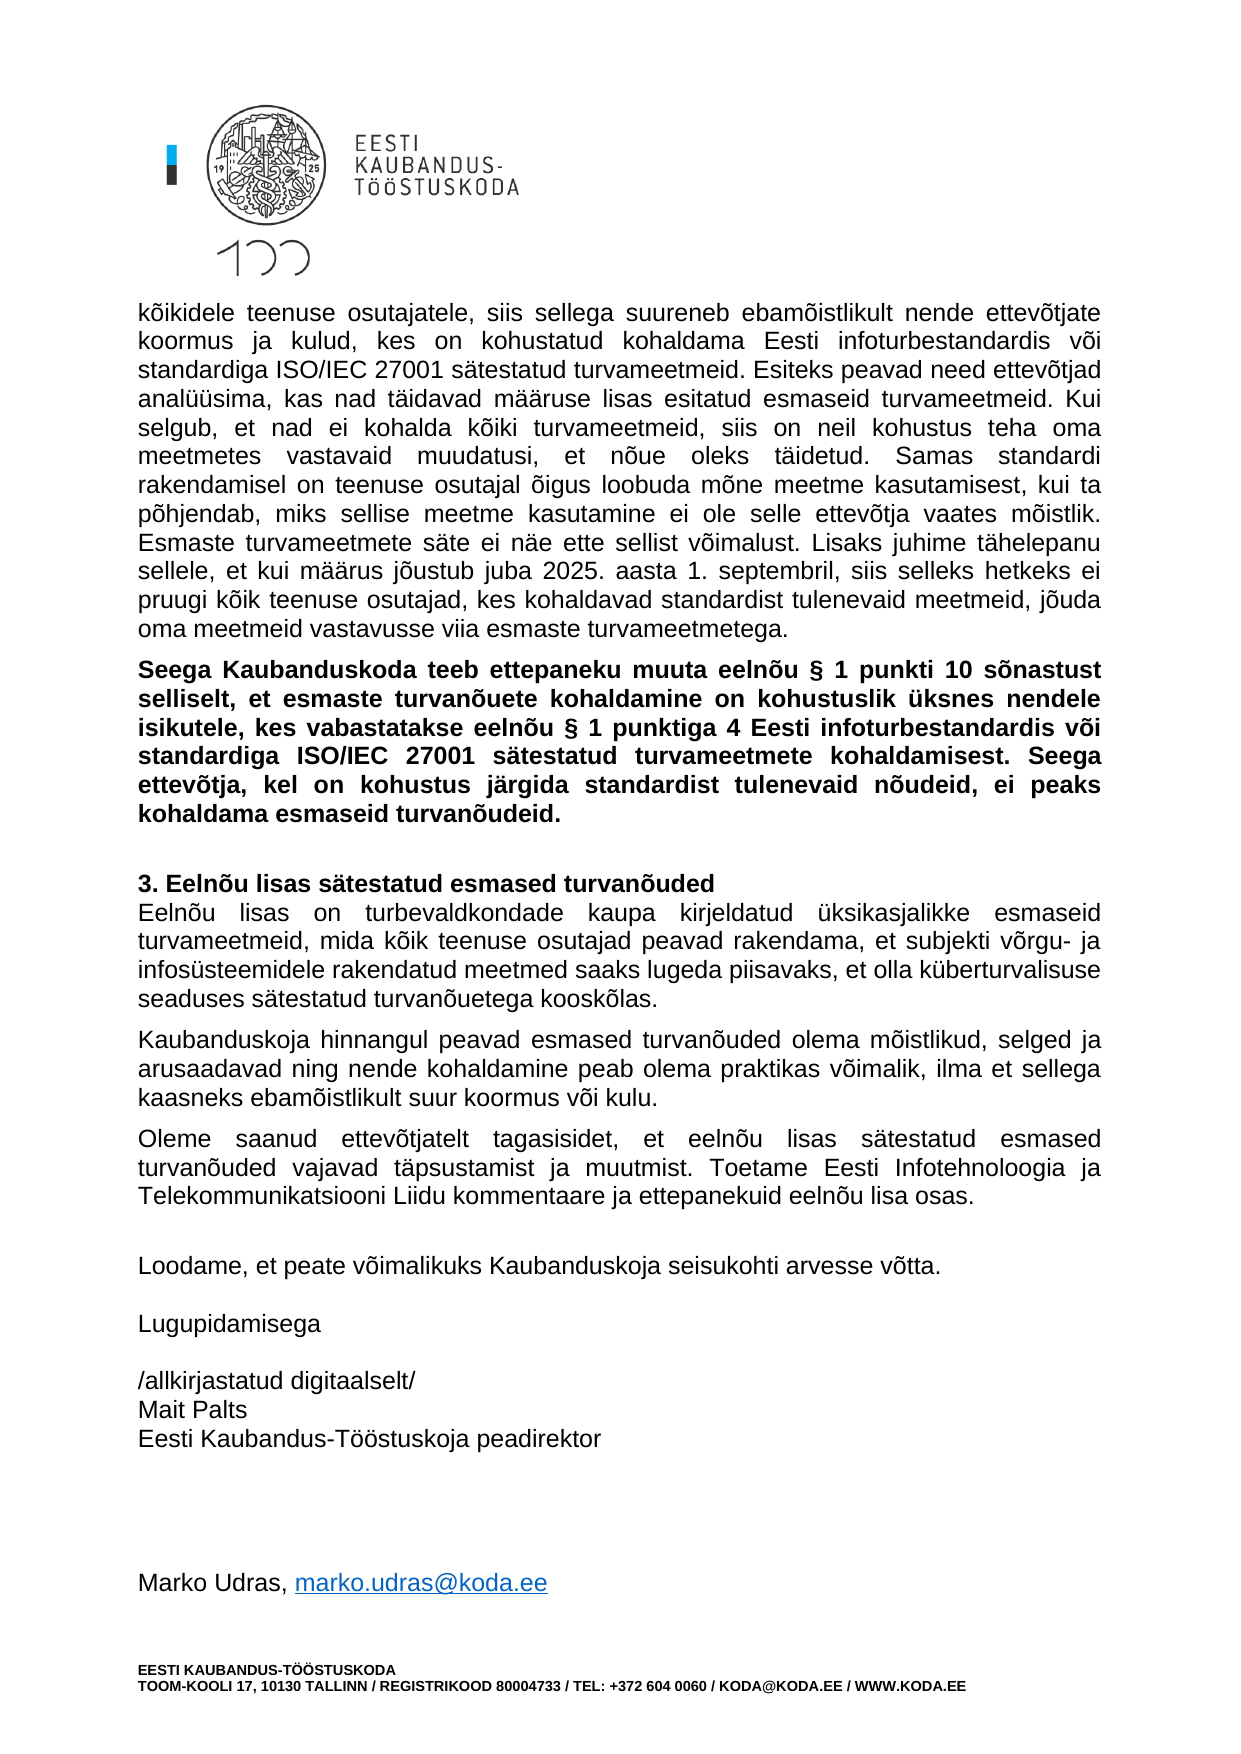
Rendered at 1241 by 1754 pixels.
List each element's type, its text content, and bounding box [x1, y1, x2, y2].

text Oleme saanud ettevõtjatelt tagasisidet, et eelnõu lisas sätestatud esmased turvanõuded vajavad täpsustamist ja muutmist. Toetame Eesti Infotehnoloogia ja Telekommunikatsiooni Liidu kommentaare ja ettepanekuid eelnõu lisa osas. [138, 1124, 1103, 1210]
text 3. Eelnõu lisas sätestatud esmased turvanõuded [138, 869, 1103, 898]
text Lugupidamisega [138, 1309, 1103, 1338]
text Eelnõu lisas on turbevaldkondade kaupa kirjeldatud üksikasjalikke esmaseid turvameetmeid, mida kõik teenuse osutajad peavad rakendama, et subjekti võrgu- ja infosüsteemidele rakendatud meetmed saaks lugeda piisavaks, et olla küberturvalisuse seaduses sätestatud turvanõuetega kooskõlas. [138, 898, 1103, 1013]
picture [137, 82, 543, 298]
text Seega Kaubanduskoda teeb ettepaneku muuta eelnõu § 1 punkti 10 sõnastust selliselt, et esmaste turvanõuete kohaldamine on kohustuslik üksnes nendele isikutele, kes vabastatakse eelnõu § 1 punktiga 4 Eesti infoturbestandardis või standardiga ISO/IEC 27001 sätestatud turvameetmete kohaldamisest. Seega ettevõtja, kel on kohustus järgida standardist tulenevaid nõudeid, ei peaks kohaldama esmaseid turvanõudeid. [138, 655, 1103, 828]
text Kaubanduskoja hinnangul peavad esmased turvanõuded olema mõistlikud, selged ja arusaadavad ning nende kohaldamine peab olema praktikas võimalik, ilma et sellega kaasneks ebamõistlikult suur koormus või kulu. [138, 1025, 1103, 1111]
text Loodame, et peate võimalikuks Kaubanduskoja seisukohti arvesse võtta. [138, 1251, 1103, 1280]
text Marko Udras, marko.udras@koda.ee [138, 1568, 1103, 1596]
text Eesti Kaubandus-Tööstuskoja peadirektor [138, 1424, 1103, 1453]
text /allkirjastatud digitaalselt/ [138, 1366, 1103, 1395]
text Mait Palts [138, 1395, 1103, 1424]
